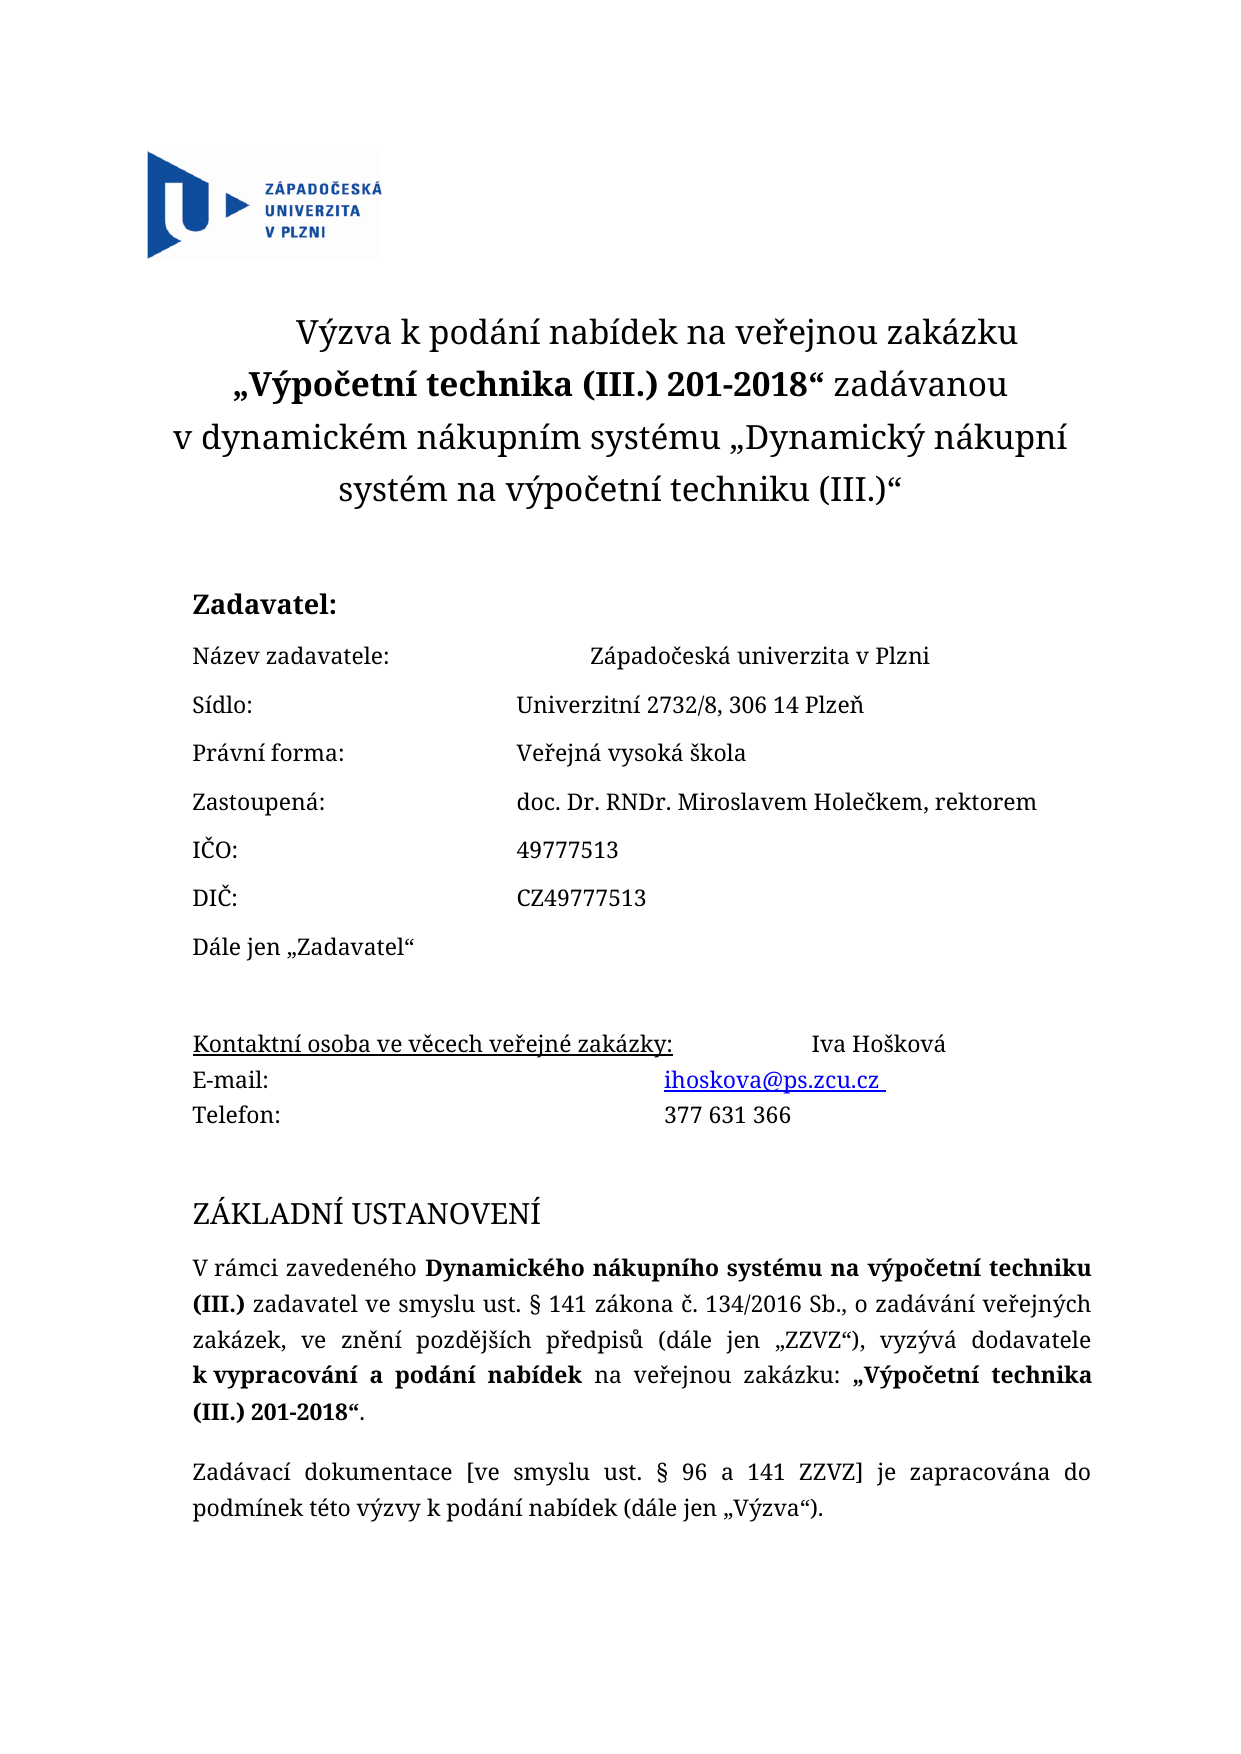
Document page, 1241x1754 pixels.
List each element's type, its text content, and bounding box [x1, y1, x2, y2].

text Zadavatel: [192, 585, 1093, 622]
text E-mail: ihoskova@ps.zcu.cz [148, 1063, 1093, 1095]
text Zastoupená: doc. Dr. RNDr. Miroslavem Holečkem, rektorem [192, 785, 1093, 817]
text Dále jen „Zadavatel“ [148, 931, 1093, 962]
text Sídlo: Univerzitní 2732/8, 306 14 Plzeň [148, 688, 1093, 720]
picture [147, 151, 382, 259]
text Právní forma: Veřejná vysoká škola [148, 737, 1093, 768]
text Výzva k podání nabídek na veřejnou zakázku „Výpočetní technika (III.) 201-2018“ zadávanou v dynamickém nákupním systému „Dynamický nákupní systém na výpočetní techniku (III.)“ [148, 309, 1093, 511]
text Zadávací dokumentace [ve smyslu ust. § 96 a 141 ZZVZ] je zapracována do podmínek této výzvy k podání nabídek (dále jen „Výzva“). [192, 1456, 1093, 1523]
text V rámci zavedeného Dynamického nákupního systému na výpočetní techniku (III.) zadavatel ve smyslu ust. § 141 zákona č. 134/2016 Sb., o zadávání veřejných zakázek, ve znění pozdějších předpisů (dále jen „ZZVZ“), vyzývá dodavatele k vypracování a podání nabídek na veřejnou zakázku: „Výpočetní technika (III.) 201-2018“. [192, 1252, 1093, 1427]
text Telefon: 377 631 366 [148, 1099, 1093, 1131]
text DIČ: CZ49777513 [148, 882, 1093, 913]
text IČO: 49777513 [148, 834, 1093, 865]
text Kontaktní osoba ve věcech veřejné zakázky: Iva Hošková [148, 1028, 1093, 1059]
text ZÁKLADNÍ USTANOVENÍ [148, 1193, 1093, 1233]
text Název zadavatele: Západočeská univerzita v Plzni [148, 640, 1093, 671]
